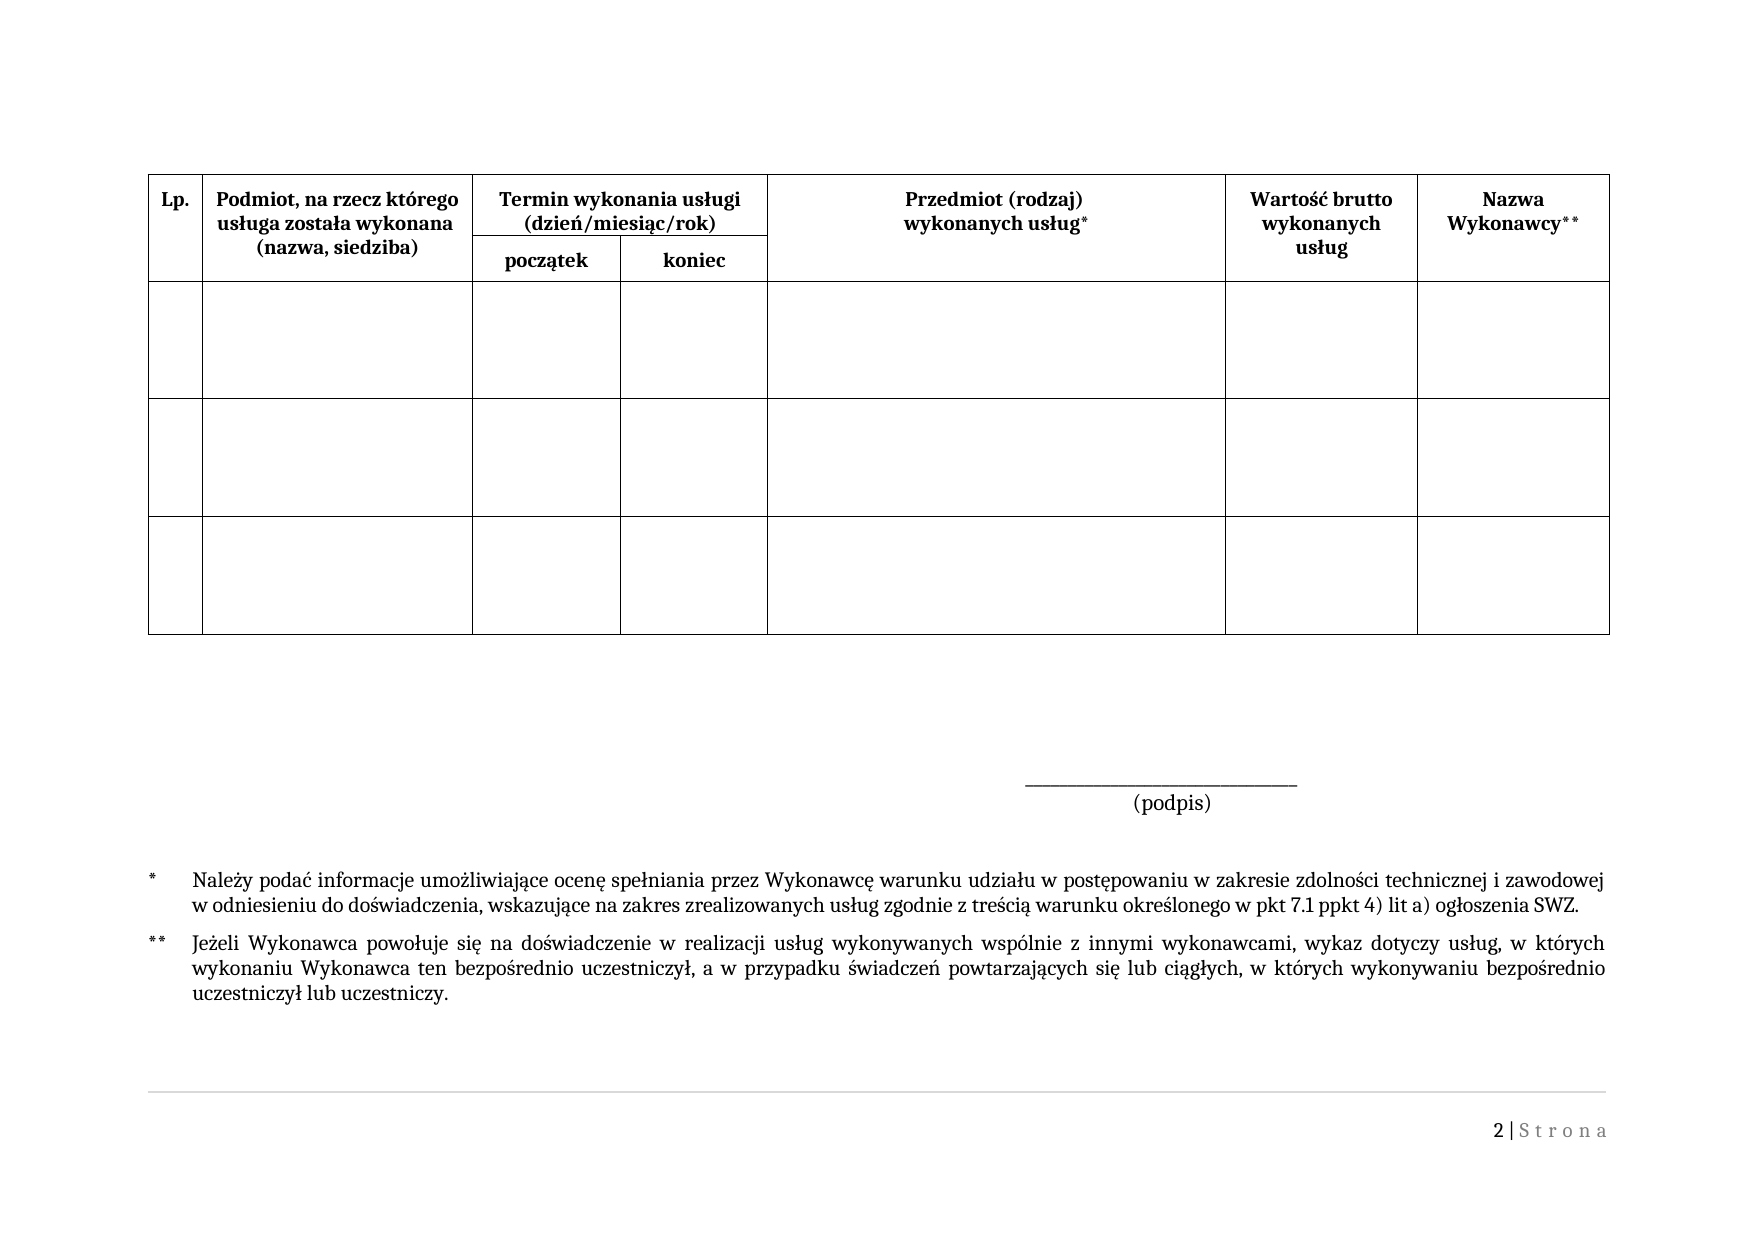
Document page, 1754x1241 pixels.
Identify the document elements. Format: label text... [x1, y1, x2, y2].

table_cell koniec [621, 236, 767, 281]
table_cell [149, 282, 202, 398]
table_cell [768, 399, 1225, 516]
table_header Termin wykonania usługi (dzień/miesiąc/rok) [473, 175, 767, 235]
table_cell [473, 399, 620, 516]
table_cell [203, 517, 472, 633]
table_cell [621, 282, 767, 398]
table_header Podmiot, na rzecz którego usługa została wykonana (nazwa, siedziba) [203, 175, 472, 281]
table_cell [1418, 282, 1609, 398]
table_cell [149, 517, 202, 633]
table_cell początek [473, 236, 620, 281]
table_cell [149, 399, 202, 516]
table_cell [203, 399, 472, 516]
table_header Nazwa Wykonawcy** [1418, 175, 1609, 281]
table_header Przedmiot (rodzaj) wykonanych usług* [768, 175, 1225, 281]
table_cell [621, 517, 767, 633]
table_cell [1418, 517, 1609, 633]
table_cell [621, 399, 767, 516]
table_header Lp. [149, 175, 202, 281]
text * Należy podać informacje umożliwiające ocenę spełniania przez Wykonawcę warunku udziału w postępowaniu w zakresie zdolności technicznej i zawodowej w odniesieniu do doświadczenia, wskazujące na zakres zrealizowanych usług zgodnie z treścią warunku określonego w pkt 7.1 ppkt 4) lit a) ogłoszenia SWZ. [148, 868, 1606, 918]
table_cell [768, 282, 1225, 398]
table_header Wartość brutto wykonanych usług [1226, 175, 1417, 281]
text ** Jeżeli Wykonawca powołuje się na doświadczenie w realizacji usług wykonywanych wspólnie z innymi wykonawcami, wykaz dotyczy usług, w których wykonaniu Wykonawca ten bezpośrednio uczestniczył, a w przypadku świadczeń powtarzających się lub ciągłych, w których wykonywaniu bezpośrednio uczestniczył lub uczestniczy. [148, 931, 1606, 1006]
table_cell [1418, 399, 1609, 516]
table_cell [473, 282, 620, 398]
table_cell [768, 517, 1225, 633]
text ________________________________ (podpis) [738, 764, 1606, 816]
table_cell [1226, 282, 1417, 398]
table_cell [1226, 517, 1417, 633]
table_cell [1226, 399, 1417, 516]
table_cell [203, 282, 472, 398]
table_cell [473, 517, 620, 633]
